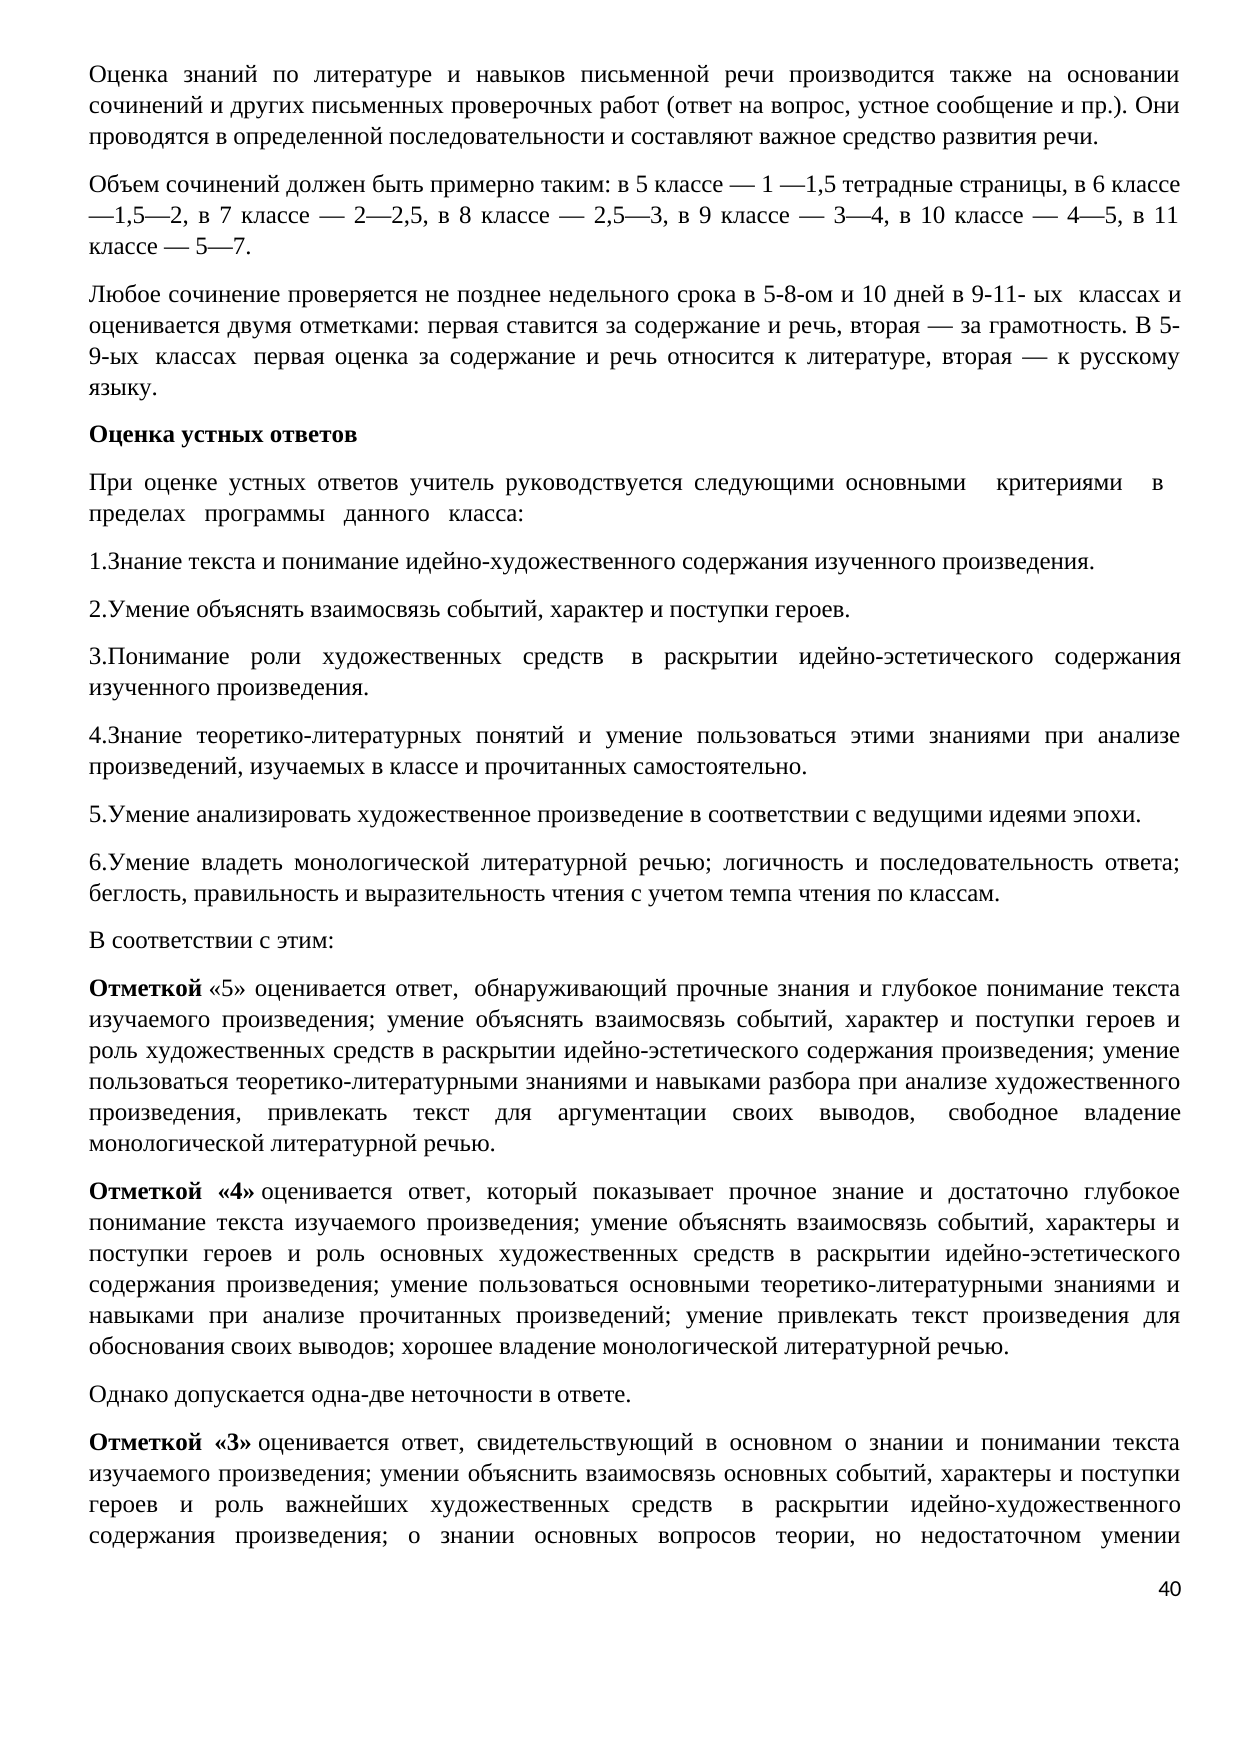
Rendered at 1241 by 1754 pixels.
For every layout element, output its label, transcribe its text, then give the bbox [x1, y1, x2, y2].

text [89, 1427, 1181, 1548]
text Объем сочинений должен быть примерно таким: в 5 классе — 1 —1,5 тетрадные страницы, в 6 классе—1,5—2, в 7 классе — 2—2,5, в 8 классе — 2,5—3, в 9 классе — 3—4, в 10 классе — 4—5, в 11 классе — 5—7. [89, 169, 1181, 260]
text При оценке устных ответов учитель руководствуется следующими основными критериями в пределах программы данного класса: [89, 467, 1181, 527]
text 1.Знание текста и понимание идейно-художественного содержания изученного произведения. [89, 546, 1181, 575]
text Однако допускается одна-две неточности в ответе. [89, 1379, 1181, 1408]
text Любое сочинение проверяется не позднее недельного срока в 5-8-ом и 10 дней в 9-11- ых классах и оценивается двумя отметками: первая ставится за содержание и речь, вторая — за грамотность. В 5-9-ых классах первая оценка за содержание и речь относится к литературе, вторая — к русскому языку. [89, 279, 1181, 401]
text Отметкой «5» оценивается ответ, обнаруживающий прочные знания и глубокое понимание текста изучаемого произведения; умение объяснять взаимосвязь событий, характер и поступки героев и роль художественных средств в раскрытии идейно-эстетического содержания произведения; умение пользоваться теоретико-литературными знаниями и навыками разбора при анализе художественного произведения, привлекать текст для аргументации своих выводов, свободное владение монологической литературной речью. [89, 973, 1181, 1157]
text В соответствии с этим: [89, 925, 1181, 954]
text 2.Умение объяснять взаимосвязь событий, характер и поступки героев. [89, 594, 1181, 622]
text 6.Умение владеть монологической литературной речью; логичность и последовательность ответа; беглость, правильность и выразительность чтения с учетом темпа чтения по классам. [89, 847, 1181, 906]
text 4.Знание теоретико-литературных понятий и умение пользоваться этими знаниями при анализе произведений, изучаемых в классе и прочитанных самостоятельно. [89, 720, 1181, 780]
text 3.Понимание роли художественных средств в раскрытии идейно-эстетического содержания изученного произведения. [89, 641, 1181, 701]
text Отметкой «4» оценивается ответ, который показывает прочное знание и достаточно глубокое понимание текста изучаемого произведения; умение объяснять взаимосвязь событий, характеры и поступки героев и роль основных художественных средств в раскрытии идейно-эстетического содержания произведения; умение пользоваться основными теоретико-литературными знаниями и навыками при анализе прочитанных произведений; умение привлекать текст произведения для обоснования своих выводов; хорошее владение монологической литературной речью. [89, 1176, 1181, 1360]
text 5.Умение анализировать художественное произведение в соответствии с ведущими идеями эпохи. [89, 799, 1181, 828]
text Оценка знаний по литературе и навыков письменной речи производится также на основании сочинений и других письменных проверочных работ (ответ на вопрос, устное сообщение и пр.). Они проводятся в определенной последовательности и составляют важное средство развития речи. [89, 59, 1181, 150]
text Оценка устных ответов [89, 419, 1181, 448]
